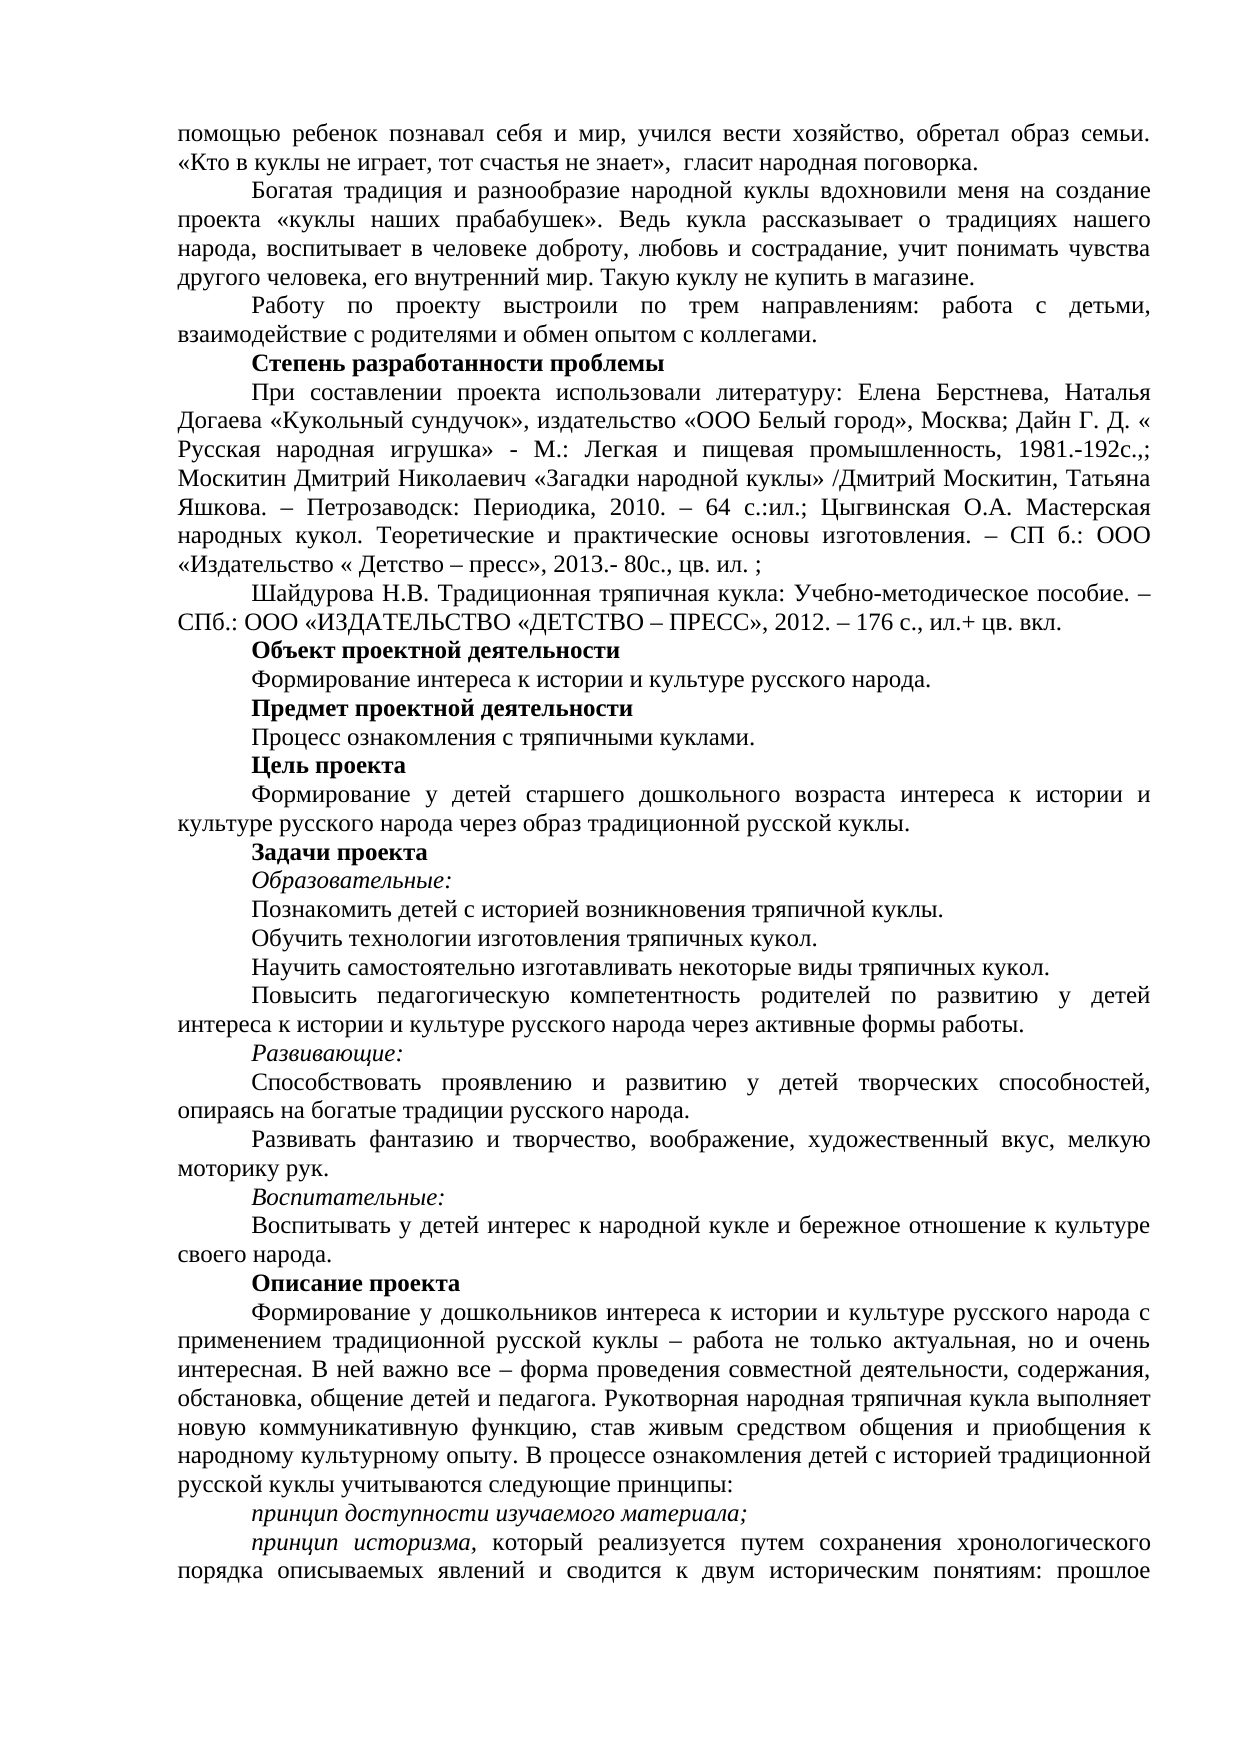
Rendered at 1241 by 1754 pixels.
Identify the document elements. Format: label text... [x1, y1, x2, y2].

text Способствовать проявлению и развитию у детей творческих способностей, опираясь на богатые традиции русского народа. [177, 1067, 1152, 1124]
text Научить самостоятельно изготавливать некоторые виды тряпичных кукол. [177, 952, 1152, 981]
text Развивать фантазию и творчество, воображение, художественный вкус, мелкую моторику рук. [177, 1124, 1152, 1182]
text Предмет проектной деятельности [177, 693, 1152, 722]
text Формирование у дошкольников интереса к истории и культуре русского народа с применением традиционной русской куклы – работа не только актуальная, но и очень интересная. В ней важно все – форма проведения совместной деятельности, содержания, обстановка, общение детей и педагога. Рукотворная народная тряпичная кукла выполняет новую коммуникативную функцию, став живым средством общения и приобщения к народному культурному опыту. В процессе ознакомления детей с историей традиционной русской куклы учитываются следующие принципы: [177, 1297, 1152, 1498]
text Объект проектной деятельности [177, 636, 1152, 664]
text Задачи проекта [177, 837, 1152, 866]
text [177, 1527, 1152, 1584]
text При составлении проекта использовали литературу: Елена Берстнева, Наталья Догаева «Кукольный сундучок», издательство «ООО Белый город», Москва; Дайн Г. Д. « Русская народная игрушка» - М.: Легкая и пищевая промышленность, 1981.-192с.,; Москитин Дмитрий Николаевич «Загадки народной куклы» /Дмитрий Москитин, Татьяна Яшкова. – Петрозаводск: Периодика, 2010. – 64 с.:ил.; Цыгвинская О.А. Мастерская народных кукол. Теоретические и практические основы изготовления. – СП б.: ООО «Издательство « Детство – пресс», 2013.- 80с., цв. ил. ; [177, 377, 1152, 578]
text Обучить технологии изготовления тряпичных кукол. [177, 923, 1152, 952]
text Работу по проекту выстроили по трем направлениям: работа с детьми, взаимодействие с родителями и обмен опытом с коллегами. [177, 291, 1152, 348]
text принцип доступности изучаемого материала; [177, 1498, 1152, 1527]
text Воспитывать у детей интерес к народной кукле и бережное отношение к культуре своего народа. [177, 1211, 1152, 1268]
text Степень разработанности проблемы [177, 348, 1152, 377]
text Цель проекта [177, 751, 1152, 779]
text Богатая традиция и разнообразие народной куклы вдохновили меня на создание проекта «куклы наших прабабушек». Ведь кукла рассказывает о традициях нашего народа, воспитывает в человеке доброту, любовь и сострадание, учит понимать чувства другого человека, его внутренний мир. Такую куклу не купить в магазине. [177, 176, 1152, 291]
text Повысить педагогическую компетентность родителей по развитию у детей интереса к истории и культуре русского народа через активные формы работы. [177, 981, 1152, 1038]
text Шайдурова Н.В. Традиционная тряпичная кукла: Учебно-методическое пособие. – СПб.: ООО «ИЗДАТЕЛЬСТВО «ДЕТСТВО – ПРЕСС», 2012. – 176 с., ил.+ цв. вкл. [177, 578, 1152, 636]
text Образовательные: [177, 866, 1152, 894]
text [177, 118, 1152, 176]
text Процесс ознакомления с тряпичными куклами. [177, 722, 1152, 751]
text Познакомить детей с историей возникновения тряпичной куклы. [177, 894, 1152, 923]
text Развивающие: [177, 1038, 1152, 1067]
text Формирование интереса к истории и культуре русского народа. [177, 664, 1152, 693]
text Описание проекта [177, 1268, 1152, 1297]
text Формирование у детей старшего дошкольного возраста интереса к истории и культуре русского народа через образ традиционной русской куклы. [177, 779, 1152, 837]
text Воспитательные: [177, 1182, 1152, 1211]
